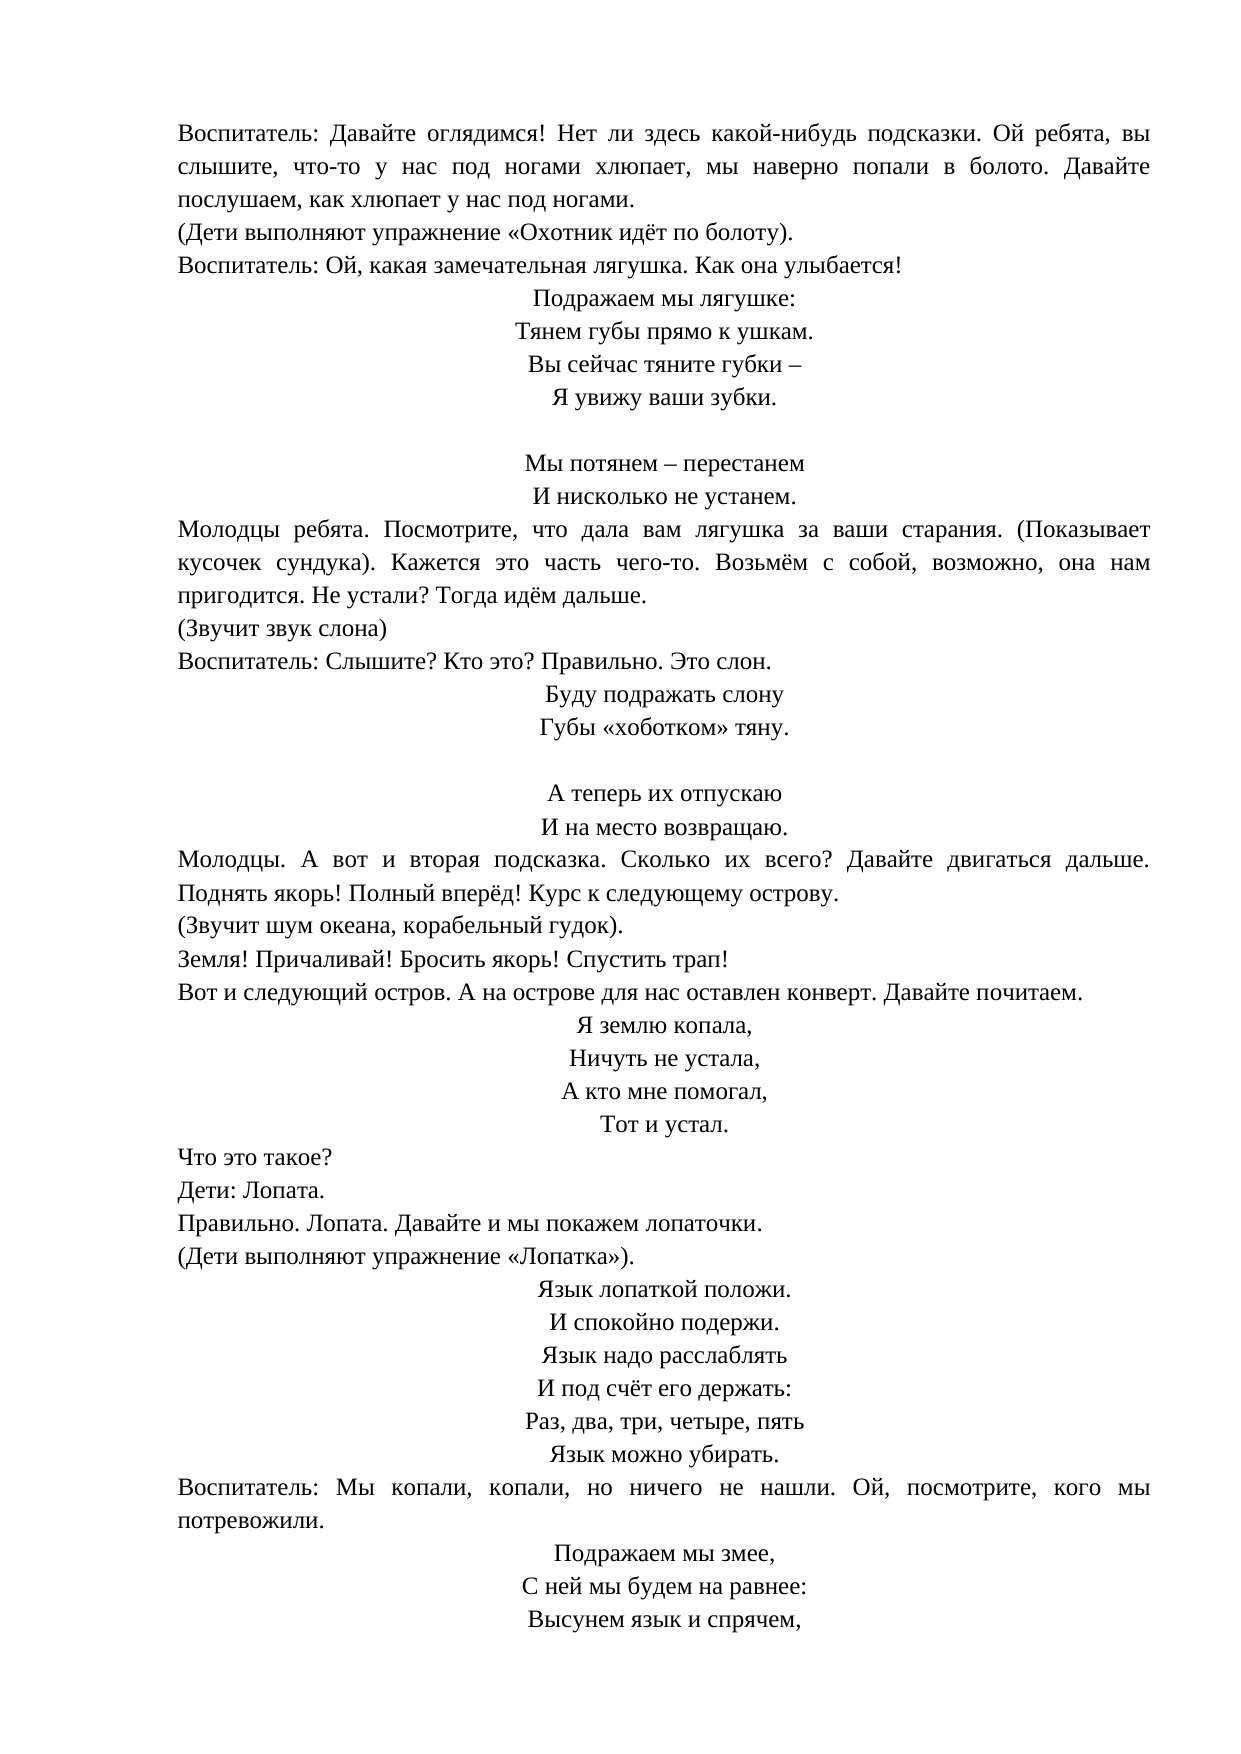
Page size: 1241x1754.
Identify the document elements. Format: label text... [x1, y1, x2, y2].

text Молодцы. А вот и вторая подсказка. Сколько их всего? Давайте двигаться дальше. Поднять якорь! Полный вперёд! Курс к следующему острову. [177, 844, 1152, 906]
text И спокойно подержи. [177, 1307, 1152, 1336]
text Мы потянем – перестанем [177, 448, 1152, 477]
text Высунем язык и спрячем, [177, 1604, 1152, 1633]
text И под счёт его держать: [177, 1373, 1152, 1402]
text А теперь их отпускаю [177, 778, 1152, 807]
text Вы сейчас тяните губки – [177, 349, 1152, 378]
text Что это такое? [177, 1142, 1152, 1171]
text Воспитатель: Мы копали, копали, но ничего не нашли. Ой, посмотрите, кого мы потревожили. [177, 1472, 1152, 1534]
text Вот и следующий остров. А на острове для нас оставлен конверт. Давайте почитаем. [177, 977, 1152, 1005]
text Ничуть не устала, [177, 1043, 1152, 1071]
text Воспитатель: Давайте оглядимся! Нет ли здесь какой-нибудь подсказки. Ой ребята, вы слышите, что-то у нас под ногами хлюпает, мы наверно попали в болото. Давайте послушаем, как хлюпает у нас под ногами. [177, 118, 1152, 213]
text Раз, два, три, четыре, пять [177, 1406, 1152, 1435]
text Воспитатель: Ой, какая замечательная лягушка. Как она улыбается! [177, 250, 1152, 279]
text Дети: Лопата. [177, 1175, 1152, 1203]
text Язык надо расслаблять [177, 1340, 1152, 1369]
text (Звучит шум океана, корабельный гудок). [177, 911, 1152, 939]
text Язык лопаткой положи. [177, 1274, 1152, 1303]
text Тянем губы прямо к ушкам. [177, 316, 1152, 345]
text Буду подражать слону [177, 679, 1152, 708]
text Язык можно убирать. [177, 1439, 1152, 1468]
text Земля! Причаливай! Бросить якорь! Спустить трап! [177, 944, 1152, 972]
text Подражаем мы лягушке: [177, 283, 1152, 312]
text Правильно. Лопата. Давайте и мы покажем лопаточки. [177, 1208, 1152, 1237]
text (Звучит звук слона) [177, 613, 1152, 642]
text Подражаем мы змее, [177, 1538, 1152, 1567]
text А кто мне помогал, [177, 1076, 1152, 1104]
text И нисколько не устанем. [177, 481, 1152, 510]
text Я землю копала, [177, 1010, 1152, 1038]
text Тот и устал. [177, 1109, 1152, 1137]
text С ней мы будем на равнее: [177, 1571, 1152, 1600]
text Я увижу ваши зубки. [177, 382, 1152, 411]
text (Дети выполняют упражнение «Лопатка»). [177, 1241, 1152, 1269]
text И на место возвращаю. [177, 812, 1152, 840]
text Молодцы ребята. Посмотрите, что дала вам лягушка за ваши старания. (Показывает кусочек сундука). Кажется это часть чего-то. Возьмём с собой, возможно, она нам пригодится. Не устали? Тогда идём дальше. [177, 514, 1152, 609]
text Воспитатель: Слышите? Кто это? Правильно. Это слон. [177, 646, 1152, 675]
text Губы «хоботком» тяну. [177, 712, 1152, 741]
text (Дети выполняют упражнение «Охотник идёт по болоту). [177, 217, 1152, 246]
